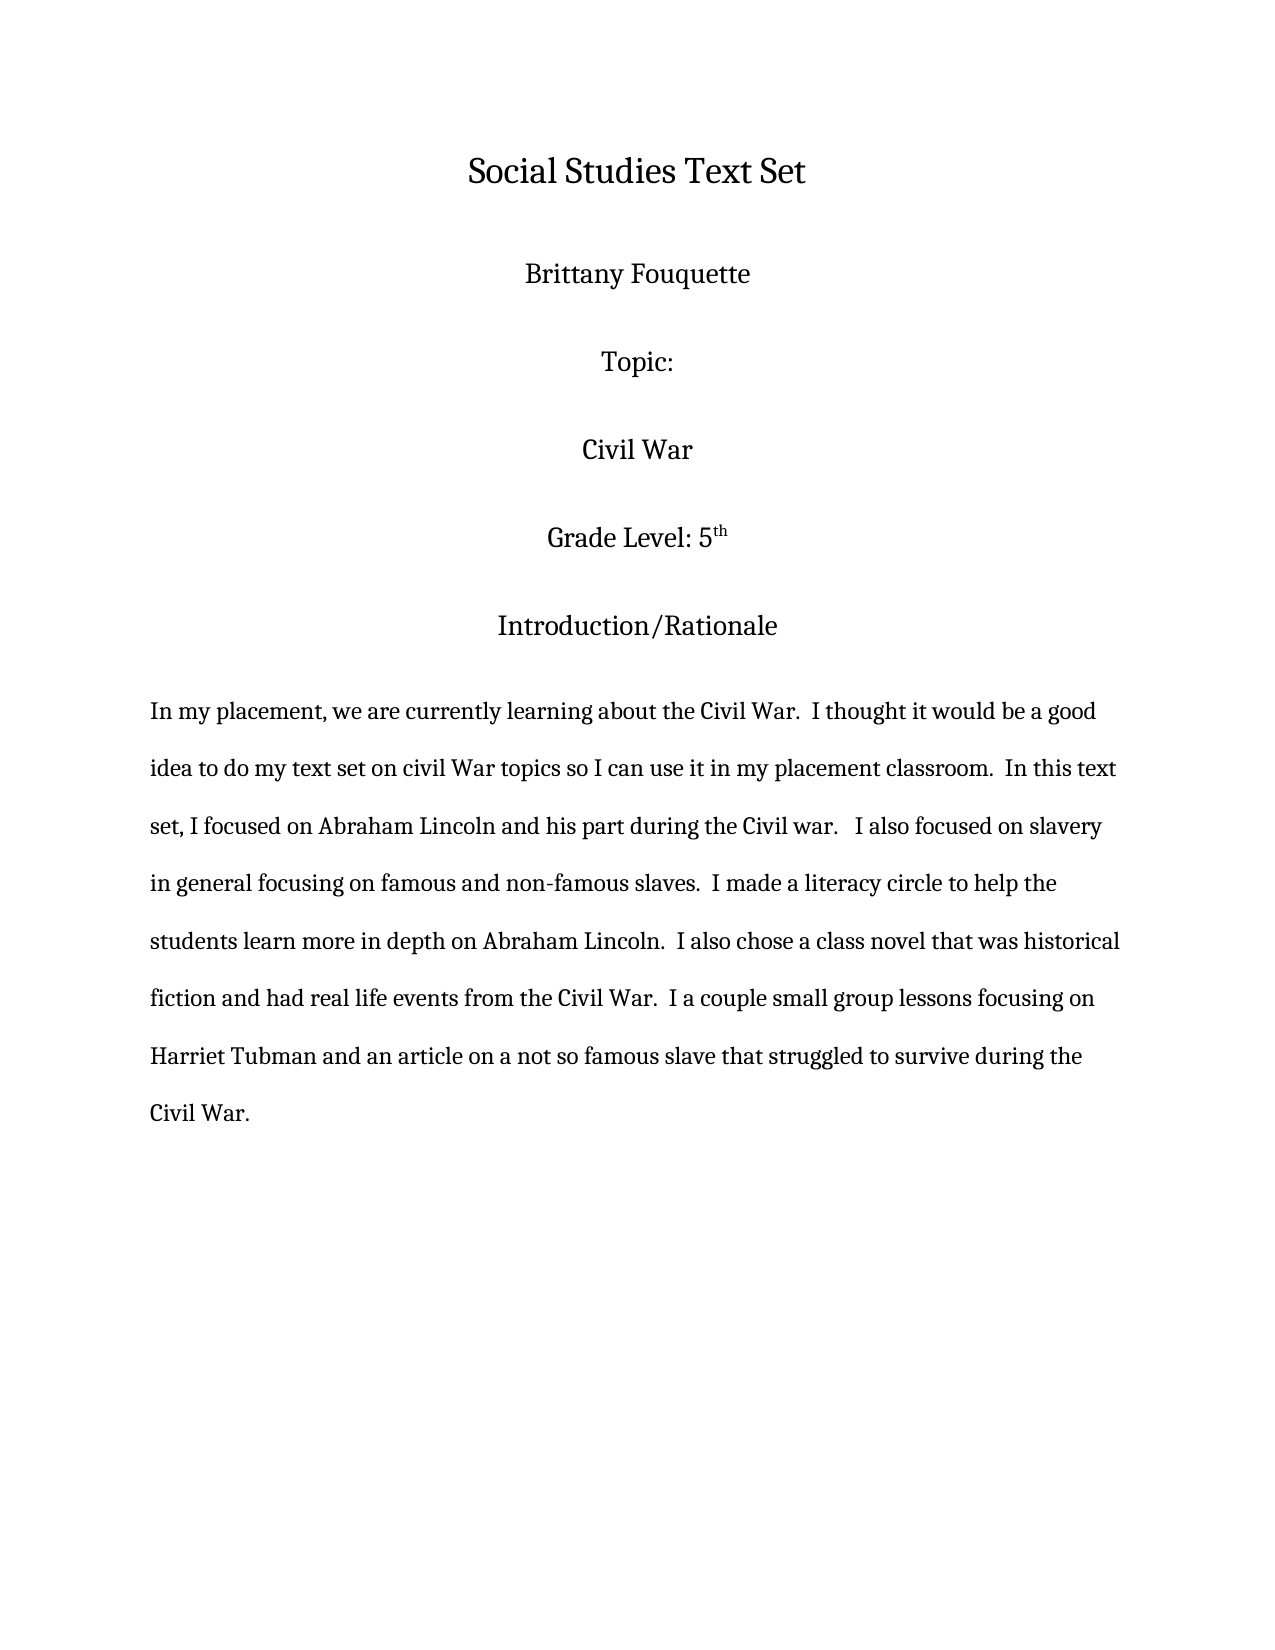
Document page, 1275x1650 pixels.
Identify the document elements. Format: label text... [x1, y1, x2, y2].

text In my placement, we are currently learning about the Civil War. I thought it would be a good idea to do my text set on civil War topics so I can use it in my placement classroom. In this text set, I focused on Abraham Lincoln and his part during the Civil war. I also focused on slavery in general focusing on famous and non-famous slaves. I made a literacy circle to help the students learn more in depth on Abraham Lincoln. I also chose a class novel that was historical fiction and had real life events from the Civil War. I a couple small group lessons focusing on Harriet Tubman and an article on a not so famous slave that struggled to survive during the Civil War. [150, 697, 1125, 1128]
text Civil War [150, 433, 1125, 466]
text Social Studies Text Set [150, 150, 1125, 193]
text Introduction/Rationale [150, 609, 1125, 642]
text Grade Level: 5th [150, 521, 1125, 554]
text Brittany Fouquette [150, 257, 1125, 291]
text Topic: [150, 345, 1125, 378]
